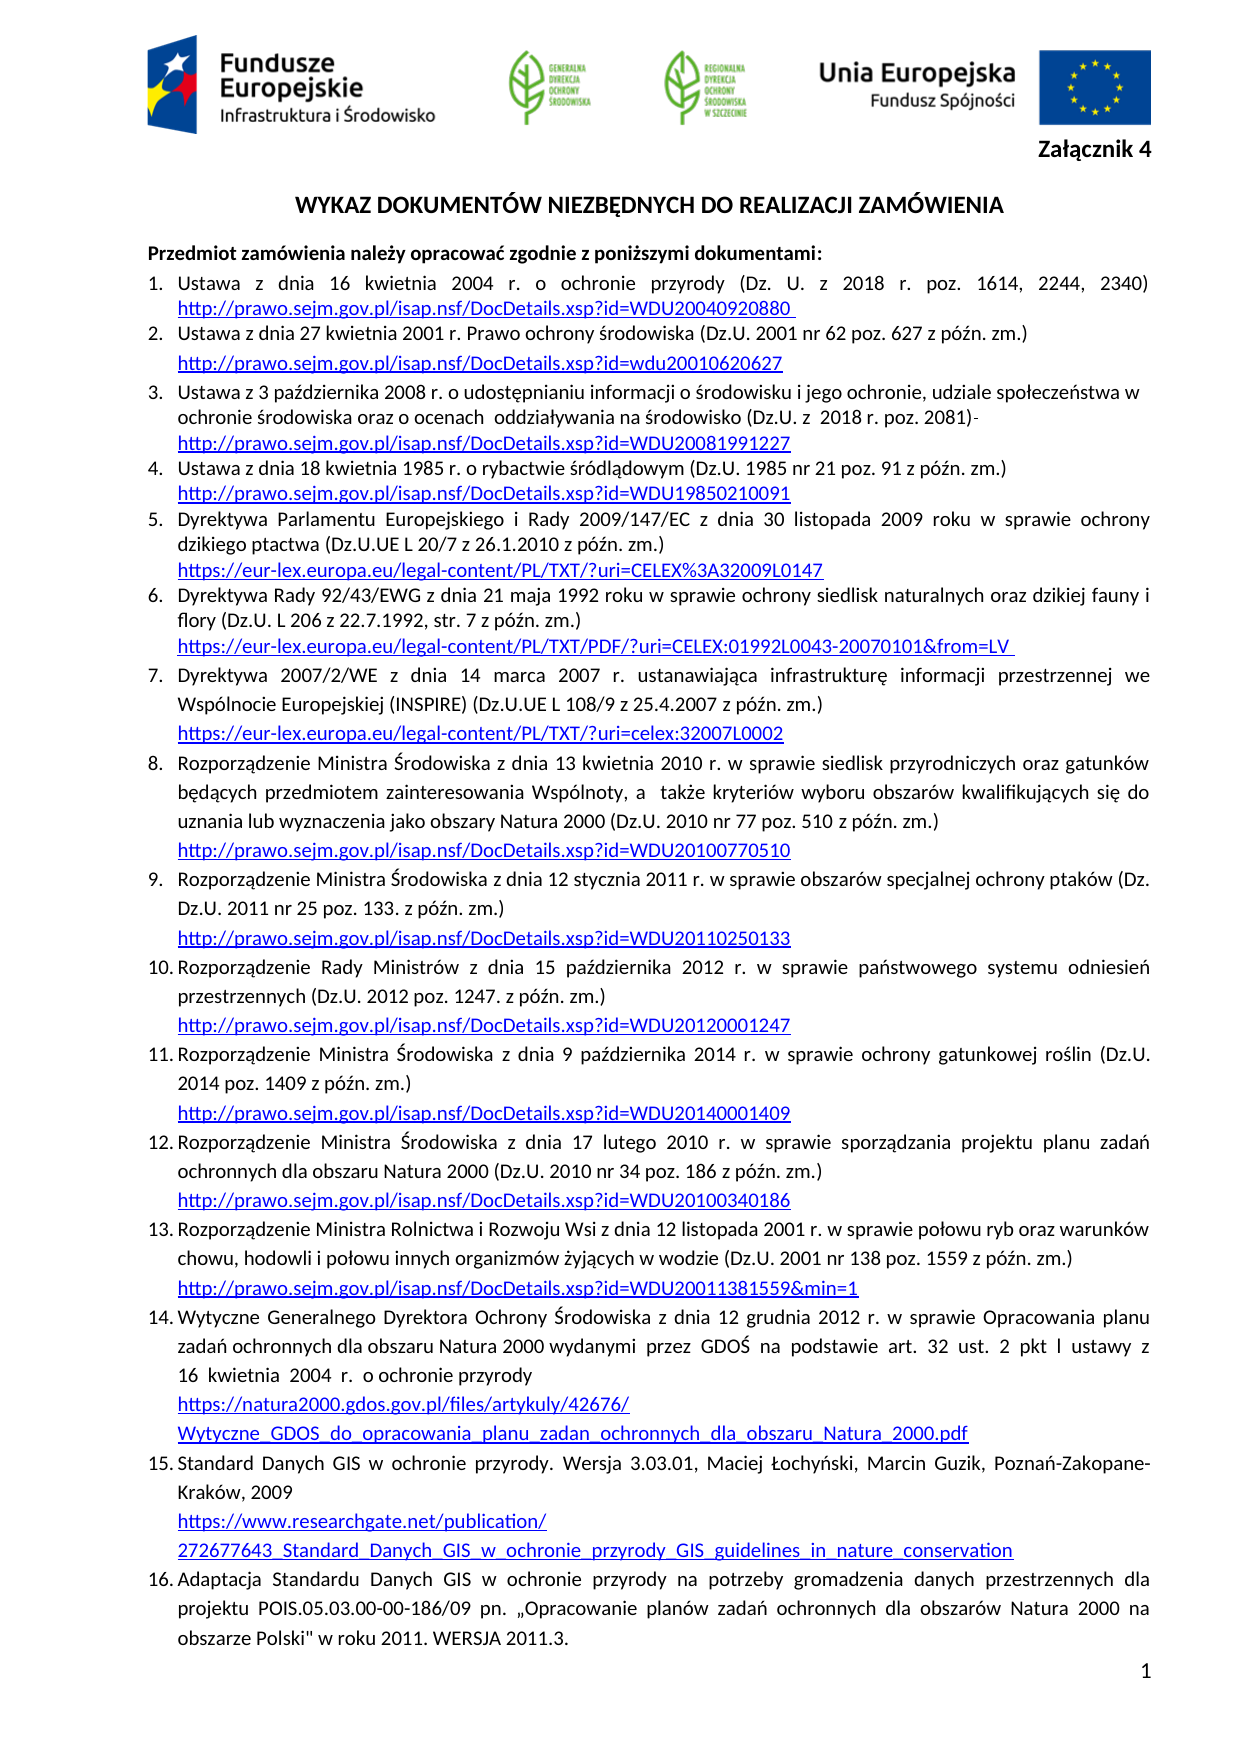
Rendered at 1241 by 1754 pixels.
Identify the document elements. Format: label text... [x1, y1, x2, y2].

list http://prawo.sejm.gov.pl/isap.nsf/DocDetails.xsp?id=WDU19850210091 [177, 481, 1152, 506]
list Ustawa z dnia 16 kwietnia 2004 r. o ochronie przyrody (Dz. U. z 2018 r. poz. 1614, 2244, 2340) http://prawo.sejm.gov.pl/isap.nsf/DocDetails.xsp?id=WDU20040920880 [148, 270, 1152, 321]
list http://prawo.sejm.gov.pl/isap.nsf/DocDetails.xsp?id=WDU20100770510 [177, 837, 1152, 863]
list https://natura2000.gdos.gov.pl/files/artykuly/42676/Wytyczne_GDOS_do_opracowania_planu_zadan_ochronnych_dla_obszaru_Natura_2000.pdf [177, 1391, 1152, 1446]
list http://prawo.sejm.gov.pl/isap.nsf/DocDetails.xsp?id=WDU20110250133 [177, 925, 1152, 950]
list Rozporządzenie Ministra Środowiska z dnia 13 kwietnia 2010 r. w sprawie siedlisk przyrodniczych oraz gatunków będących przedmiotem zainteresowania Wspólnoty, a także kryteriów wyboru obszarów kwalifikujących się do uznania lub wyznaczenia jako obszary Natura 2000 (Dz.U. 2010 nr 77 poz. 510 z późn. zm.) [148, 750, 1152, 833]
list Ustawa z dnia 27 kwietnia 2001 r. Prawo ochrony środowiska (Dz.U. 2001 nr 62 poz. 627 z późn. zm.) [148, 321, 1152, 346]
list https://eur-lex.europa.eu/legal-content/PL/TXT/PDF/?uri=CELEX:01992L0043-20070101&from=LV [177, 633, 1152, 658]
text Przedmiot zamówienia należy opracować zgodnie z poniższymi dokumentami: [148, 241, 1152, 266]
text Załącznik 4 [148, 133, 1152, 164]
list http://prawo.sejm.gov.pl/isap.nsf/DocDetails.xsp?id=WDU20011381559&min=1 [177, 1275, 1152, 1300]
list Ustawa z 3 października 2008 r. o udostępnianiu informacji o środowisku i jego ochronie, udziale społeczeństwa w ochronie środowiska oraz o ocenach oddziaływania na środowisko (Dz.U. z 2018 r. poz. 2081) [148, 379, 1152, 430]
list Rozporządzenie Ministra Rolnictwa i Rozwoju Wsi z dnia 12 listopada 2001 r. w sprawie połowu ryb oraz warunków chowu, hodowli i połowu innych organizmów żyjących w wodzie (Dz.U. 2001 nr 138 poz. 1559 z późn. zm.) [148, 1216, 1152, 1271]
list https://www.researchgate.net/publication/272677643_Standard_Danych_GIS_w_ochronie_przyrody_GIS_guidelines_in_nature_conservation [177, 1508, 1152, 1563]
list http://prawo.sejm.gov.pl/isap.nsf/DocDetails.xsp?id=WDU20081991227 [177, 430, 1152, 455]
list Rozporządzenie Ministra Środowiska z dnia 9 października 2014 r. w sprawie ochrony gatunkowej roślin (Dz.U. 2014 poz. 1409 z późn. zm.) [148, 1041, 1152, 1096]
list http://prawo.sejm.gov.pl/isap.nsf/DocDetails.xsp?id=WDU20100340186 [177, 1187, 1152, 1213]
list http://prawo.sejm.gov.pl/isap.nsf/DocDetails.xsp?id=wdu20010620627 [177, 350, 1152, 375]
list http://prawo.sejm.gov.pl/isap.nsf/DocDetails.xsp?id=WDU20140001409 [177, 1100, 1152, 1125]
list Dyrektywa 2007/2/WE z dnia 14 marca 2007 r. ustanawiająca infrastrukturę informacji przestrzennej we Wspólnocie Europejskiej (INSPIRE) (Dz.U.UE L 108/9 z 25.4.2007 z późn. zm.) [148, 662, 1152, 717]
picture [147, 35, 1151, 134]
list http://prawo.sejm.gov.pl/isap.nsf/DocDetails.xsp?id=WDU20120001247 [177, 1012, 1152, 1038]
list Dyrektywa Rady 92/43/EWG z dnia 21 maja 1992 roku w sprawie ochrony siedlisk naturalnych oraz dzikiej fauny i flory (Dz.U. L 206 z 22.7.1992, str. 7 z późn. zm.) [148, 582, 1152, 633]
list Rozporządzenie Ministra Środowiska z dnia 12 stycznia 2011 r. w sprawie obszarów specjalnej ochrony ptaków (Dz. Dz.U. 2011 nr 25 poz. 133. z późn. zm.) [148, 866, 1152, 921]
list https://eur-lex.europa.eu/legal-content/PL/TXT/?uri=celex:32007L0002 [177, 721, 1152, 746]
list Rozporządzenie Rady Ministrów z dnia 15 października 2012 r. w sprawie państwowego systemu odniesień przestrzennych (Dz.U. 2012 poz. 1247. z późn. zm.) [148, 954, 1152, 1008]
list Dyrektywa Parlamentu Europejskiego i Rady 2009/147/EC z dnia 30 listopada 2009 roku w sprawie ochrony dzikiego ptactwa (Dz.U.UE L 20/7 z 26.1.2010 z późn. zm.) [148, 506, 1152, 557]
list Wytyczne Generalnego Dyrektora Ochrony Środowiska z dnia 12 grudnia 2012 r. w sprawie Opracowania planu zadań ochronnych dla obszaru Natura 2000 wydanymi przez GDOŚ na podstawie art. 32 ust. 2 pkt l ustawy z 16 kwietnia 2004 r. o ochronie przyrody [148, 1304, 1152, 1388]
list Rozporządzenie Ministra Środowiska z dnia 17 lutego 2010 r. w sprawie sporządzania projektu planu zadań ochronnych dla obszaru Natura 2000 (Dz.U. 2010 nr 34 poz. 186 z późn. zm.) [148, 1129, 1152, 1183]
list Standard Danych GIS w ochronie przyrody. Wersja 3.03.01, Maciej Łochyński, Marcin Guzik, Poznań-Zakopane- Kraków, 2009 [148, 1450, 1152, 1504]
list Ustawa z dnia 18 kwietnia 1985 r. o rybactwie śródlądowym (Dz.U. 1985 nr 21 poz. 91 z późn. zm.) [148, 455, 1152, 481]
text WYKAZ DOKUMENTÓW NIEZBĘDNYCH DO REALIZACJI ZAMÓWIENIA [148, 189, 1152, 220]
list Adaptacja Standardu Danych GIS w ochronie przyrody na potrzeby gromadzenia danych przestrzennych dla projektu POIS.05.03.00-00-186/09 pn. „Opracowanie planów zadań ochronnych dla obszarów Natura 2000 na obszarze Polski" w roku 2011. WERSJA 2011.3. [148, 1566, 1152, 1650]
list https://eur-lex.europa.eu/legal-content/PL/TXT/?uri=CELEX%3A32009L0147 [177, 557, 1152, 582]
